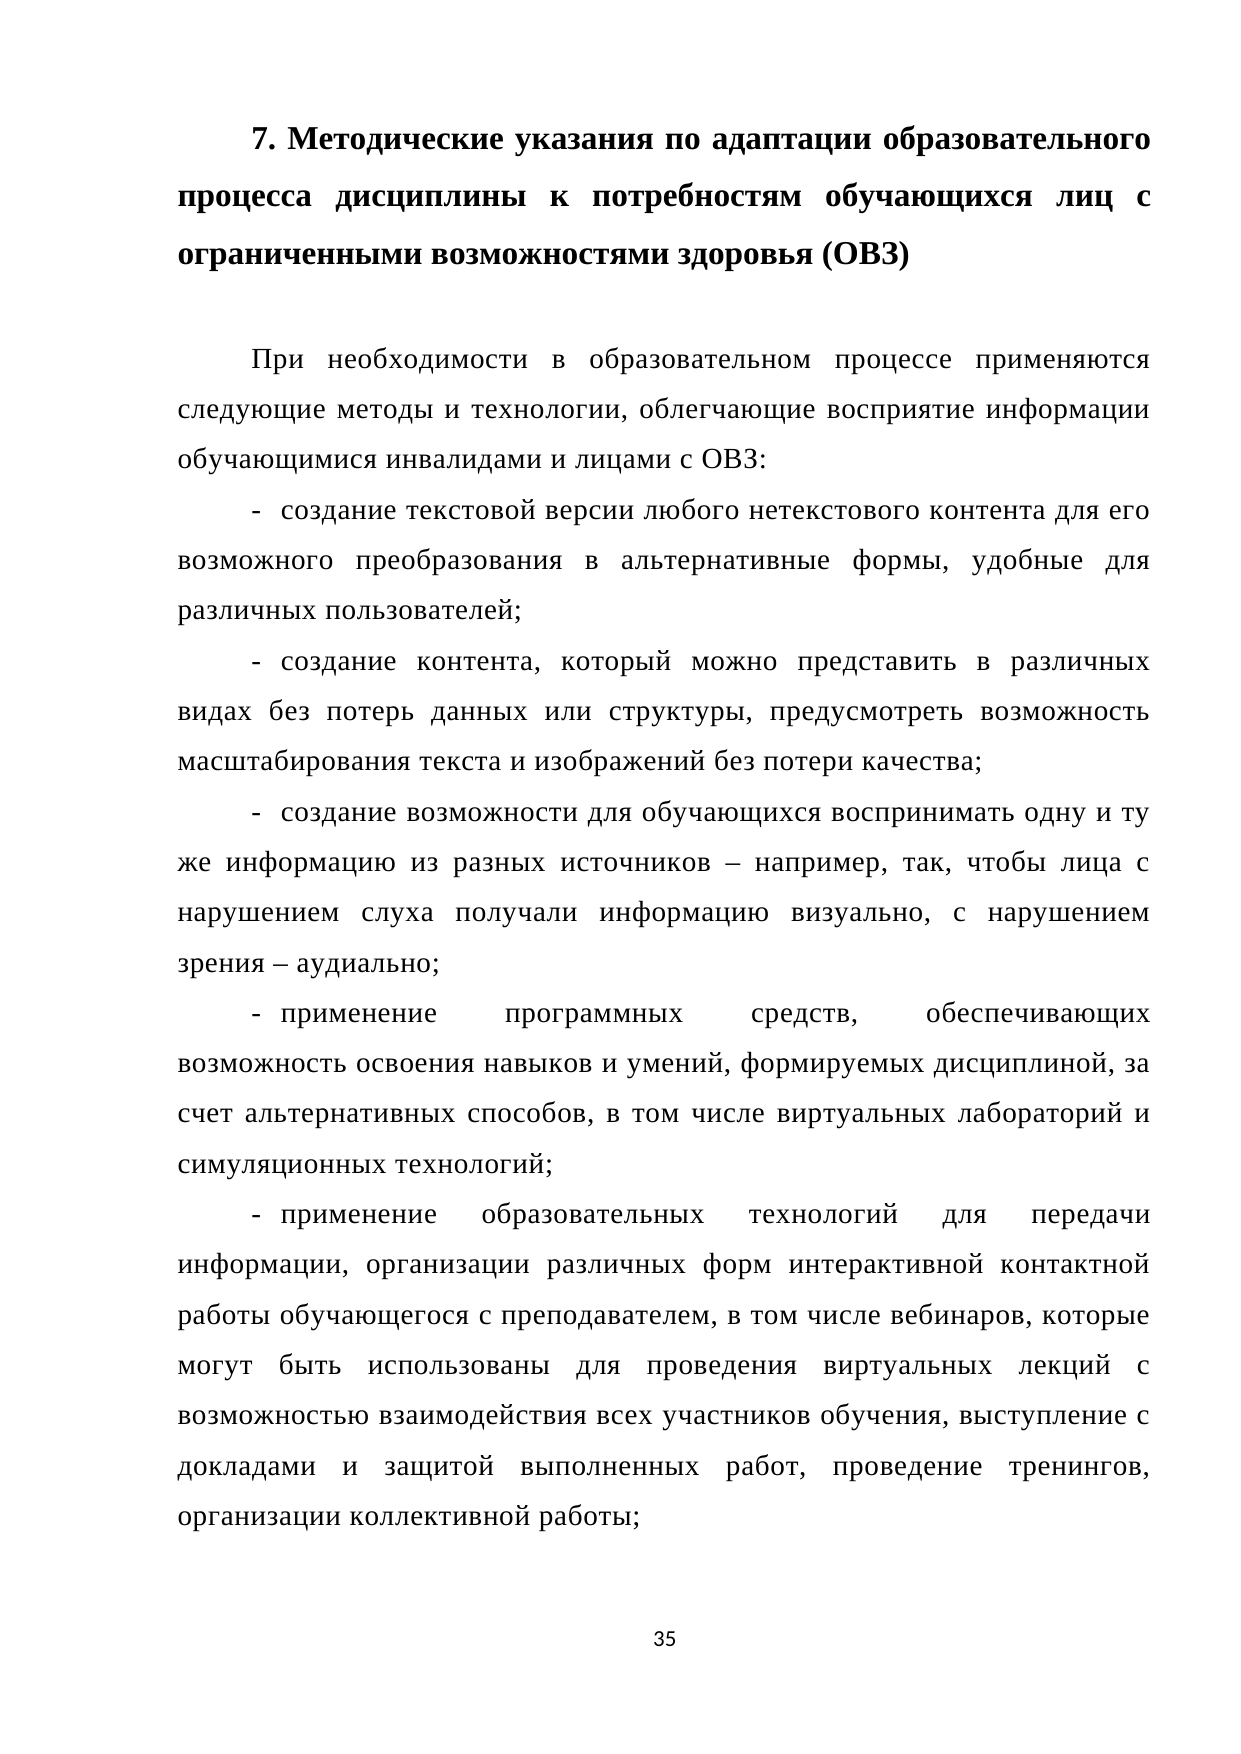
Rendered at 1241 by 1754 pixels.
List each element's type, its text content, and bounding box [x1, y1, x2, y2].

subtitle 7. Методические указания по адаптации образовательного процесса дисциплины к потребностям обучающихся лиц с ограниченными возможностями здоровья (ОВЗ) [177, 118, 1152, 271]
list применение образовательных технологий для передачи информации, организации различных форм интерактивной контактной работы обучающегося с преподавателем, в том числе вебинаров, которые могут быть использованы для проведения виртуальных лекций с возможностью взаимодействия всех участников обучения, выступление с докладами и защитой выполненных работ, проведение тренингов, организации коллективной работы; [177, 1196, 1152, 1532]
list создание возможности для обучающихся воспринимать одну и ту же информацию из разных источников – например, так, чтобы лица с нарушением слуха получали информацию визуально, с нарушением зрения – аудиально; [177, 794, 1152, 978]
list создание текстовой версии любого нетекстового контента для его возможного преобразования в альтернативные формы, удобные для различных пользователей; [177, 492, 1152, 626]
list создание контента, который можно представить в различных видах без потерь данных или структуры, предусмотреть возможность масштабирования текста и изображений без потери качества; [177, 643, 1152, 777]
text При необходимости в образовательном процессе применяются следующие методы и технологии, облегчающие восприятие информации обучающимися инвалидами и лицами с ОВЗ: [177, 341, 1152, 475]
list применение программных средств, обеспечивающих возможность освоения навыков и умений, формируемых дисциплиной, за счет альтернативных способов, в том числе виртуальных лабораторий и симуляционных технологий; [177, 995, 1152, 1179]
